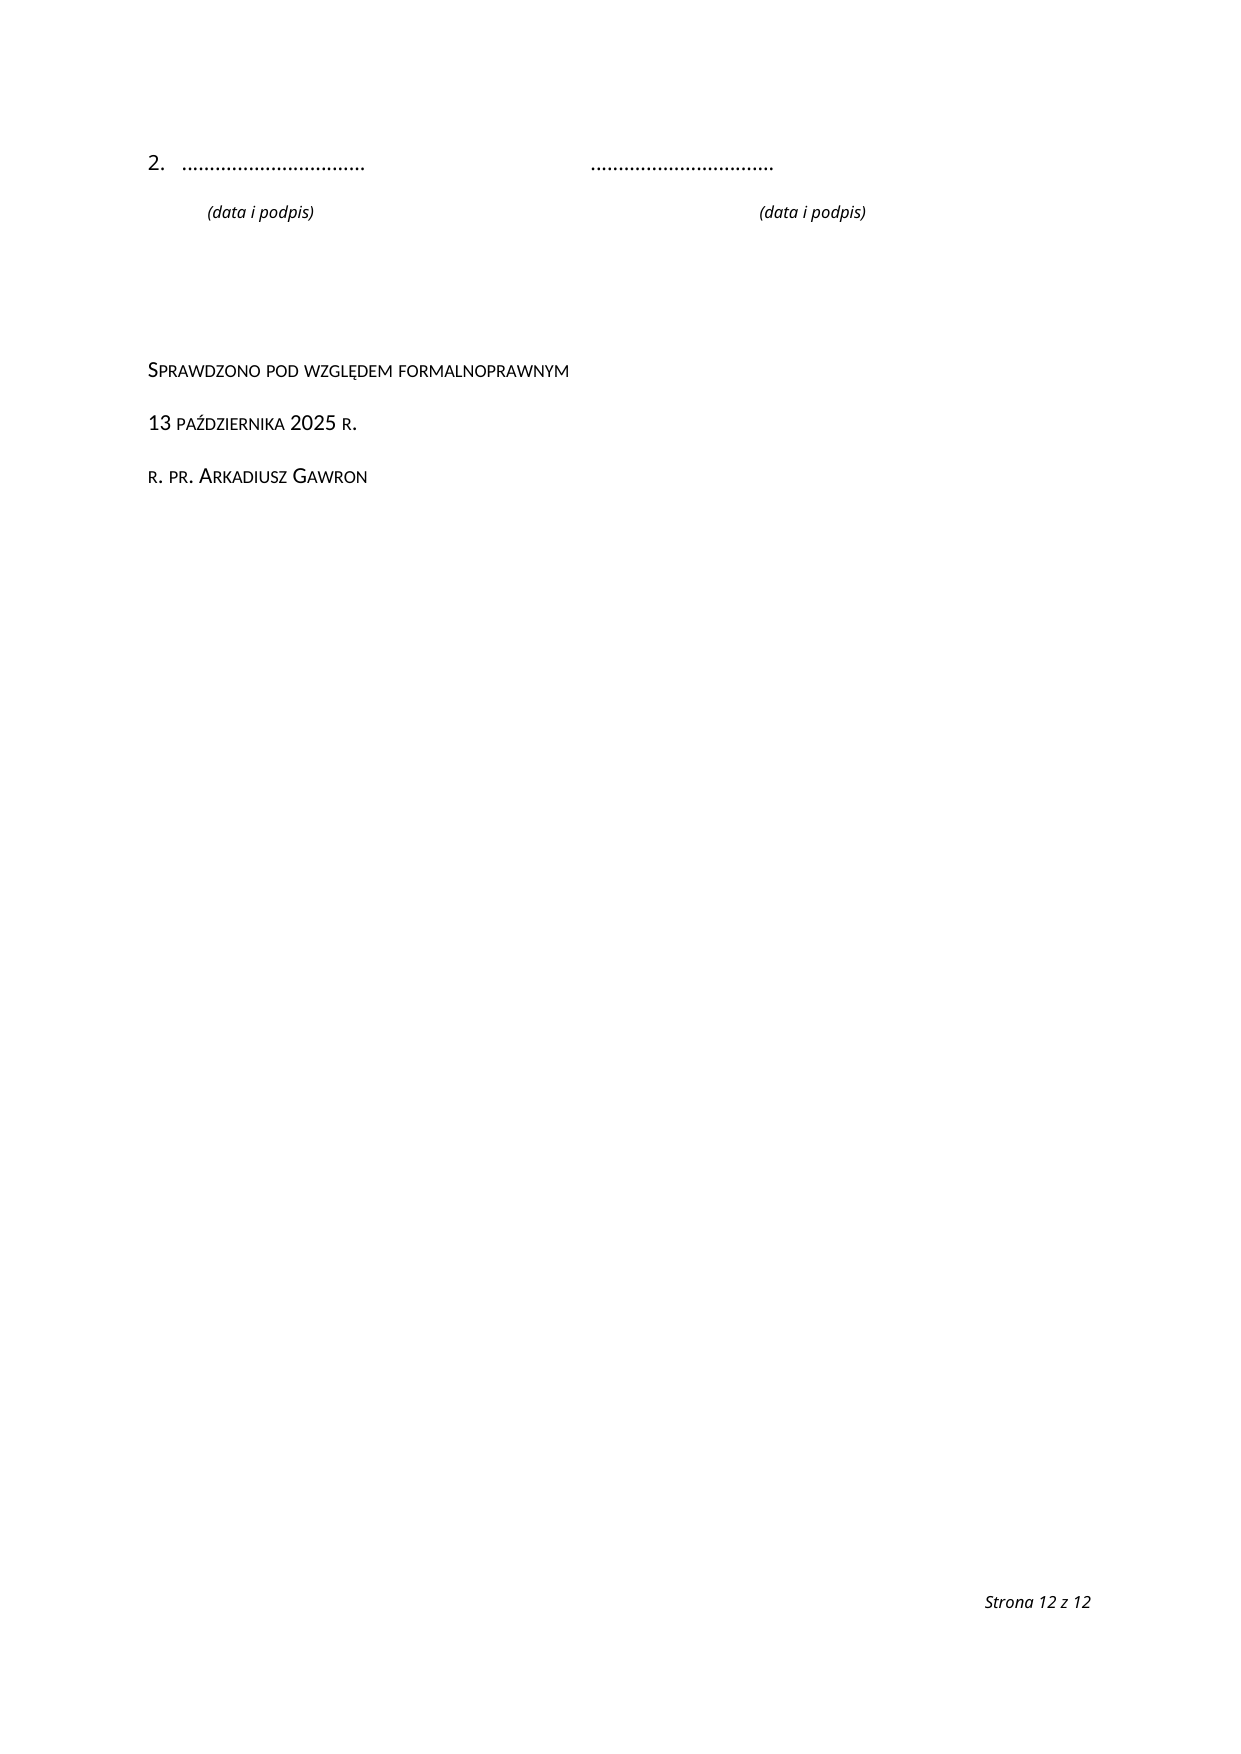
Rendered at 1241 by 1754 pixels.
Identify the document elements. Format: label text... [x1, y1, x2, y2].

text r. pr. Arkadiusz Gawron [148, 461, 1092, 489]
text 13 października 2025 r. [148, 408, 1092, 436]
text Sprawdzono pod względem formalnoprawnym [148, 355, 1092, 383]
text (data i podpis) (data i podpis) [148, 201, 1092, 224]
text 2. ................................. ................................. [148, 148, 1092, 176]
